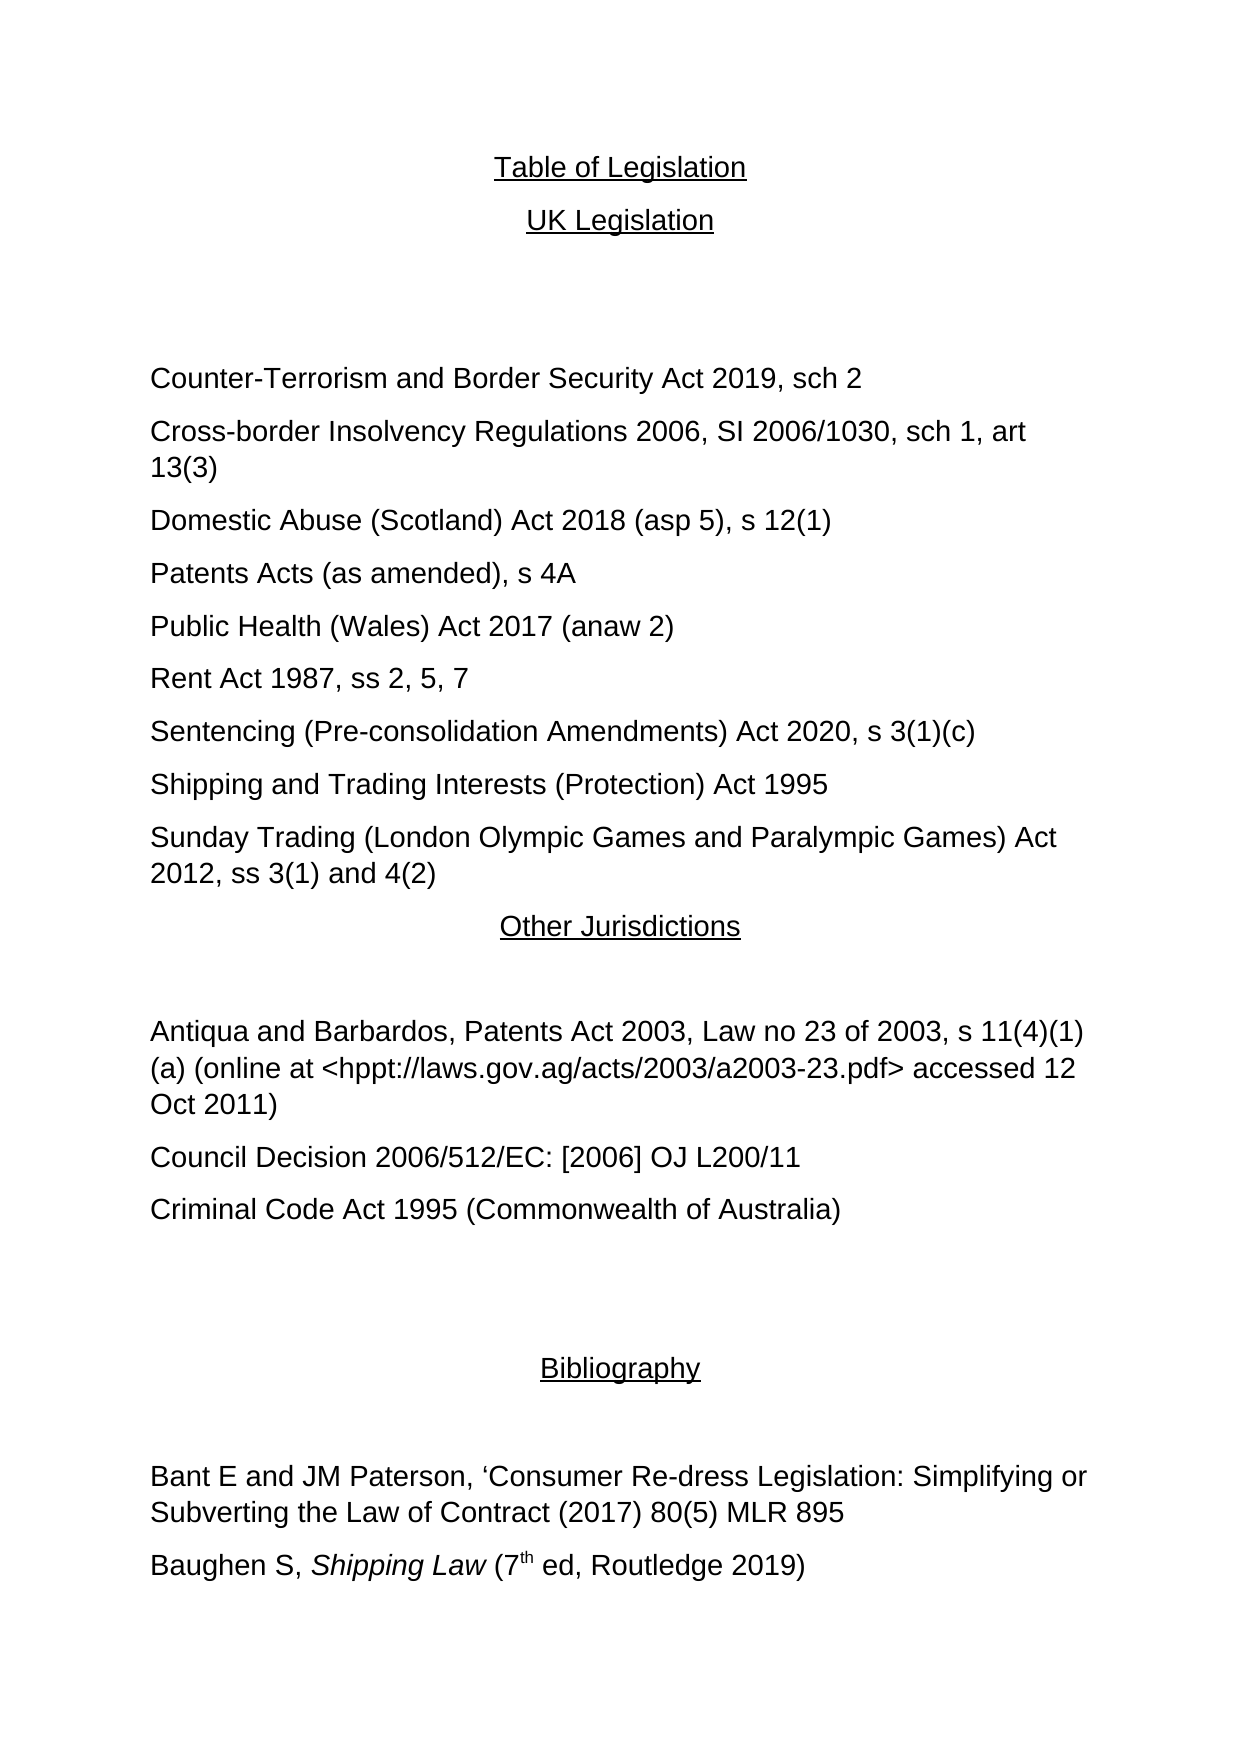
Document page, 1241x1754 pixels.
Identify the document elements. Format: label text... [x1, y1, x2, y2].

text Table of Legislation [150, 150, 1090, 183]
text Baughen S, Shipping Law (7th ed, Routledge 2019) [150, 1548, 1090, 1581]
text Criminal Code Act 1995 (Commonwealth of Australia) [150, 1192, 1090, 1226]
text Bant E and JM Paterson, ‘Consumer Re-dress Legislation: Simplifying or Subverting the Law of Contract (2017) 80(5) MLR 895 [150, 1459, 1090, 1528]
text Rent Act 1987, ss 2, 5, 7 [150, 661, 1090, 695]
text Counter-Terrorism and Border Security Act 2019, sch 2 [150, 361, 1090, 395]
text Cross-border Insolvency Regulations 2006, SI 2006/1030, sch 1, art 13(3) [150, 414, 1090, 484]
text Shipping and Trading Interests (Protection) Act 1995 [150, 767, 1090, 801]
text Antiqua and Barbardos, Patents Act 2003, Law no 23 of 2003, s 11(4)(1)(a) (online at <hppt://laws.gov.ag/acts/2003/a2003-23.pdf> accessed 12 Oct 2011) [150, 1014, 1090, 1120]
text Public Health (Wales) Act 2017 (anaw 2) [150, 609, 1090, 642]
text Sentencing (Pre-consolidation Amendments) Act 2020, s 3(1)(c) [150, 714, 1090, 748]
text Council Decision 2006/512/EC: [2006] OJ L200/11 [150, 1139, 1090, 1173]
text Other Jurisdictions [150, 909, 1090, 942]
text Patents Acts (as amended), s 4A [150, 556, 1090, 589]
text UK Legislation [150, 203, 1090, 236]
text Sunday Trading (London Olympic Games and Paralympic Games) Act 2012, ss 3(1) and 4(2) [150, 820, 1090, 889]
text Domestic Abuse (Scotland) Act 2018 (asp 5), s 12(1) [150, 503, 1090, 537]
text Bibliography [150, 1351, 1090, 1384]
